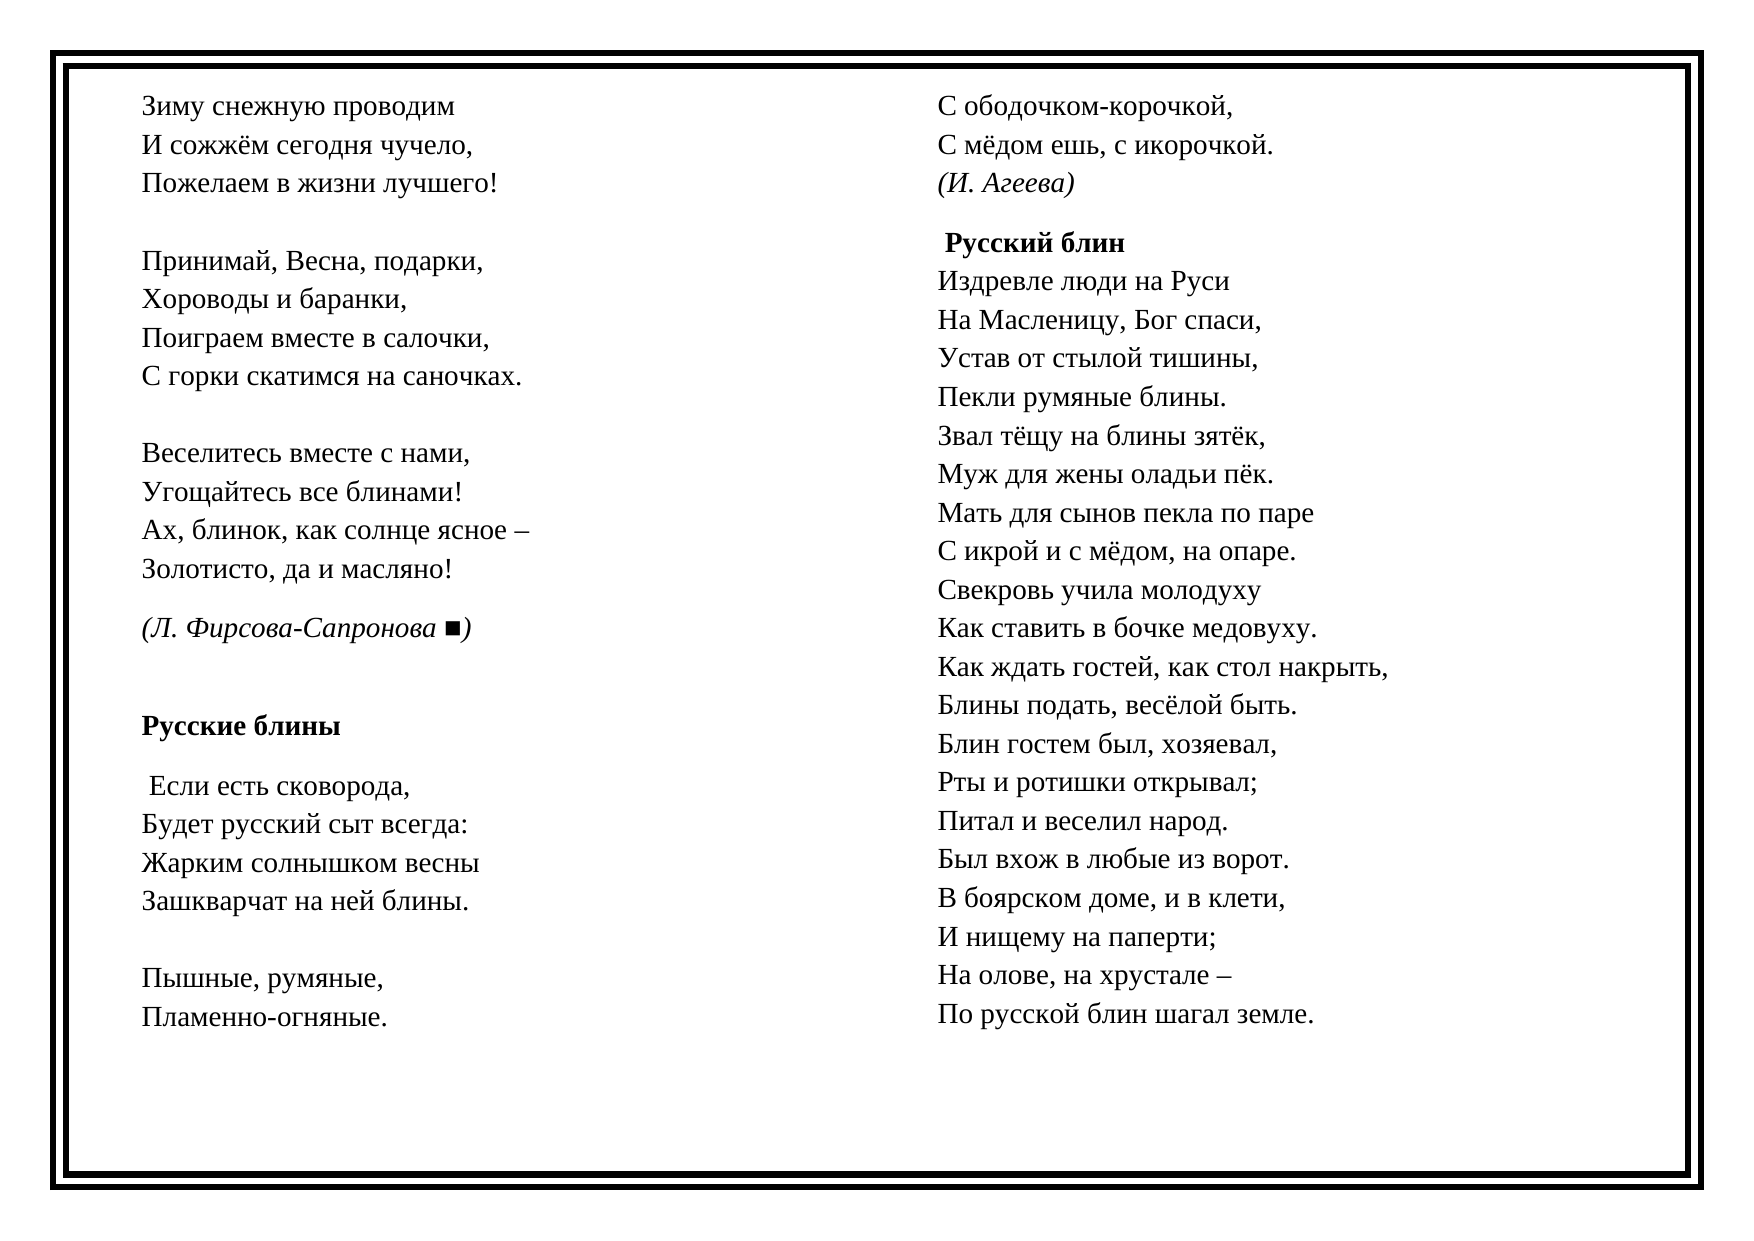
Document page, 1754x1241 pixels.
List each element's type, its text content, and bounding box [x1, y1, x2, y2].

text (Л. Фирсова-Сапронова ■) [141, 610, 817, 682]
text Если есть сковорода, Будет русский сыт всегда: Жарким солнышком весны Зашкварчат на ней блины. Пышные, румяные, Пламенно-огняные. С ободочком-корочкой, С мёдом ешь, с икорочкой. (И. Агеева) [141, 768, 817, 1032]
text Русские блины [141, 708, 817, 742]
text Если есть сковорода, Будет русский сыт всегда: Жарким солнышком весны Зашкварчат на ней блины. Пышные, румяные, Пламенно-огняные. С ободочком-корочкой, С мёдом ешь, с икорочкой. (И. Агеева) [937, 88, 1612, 199]
